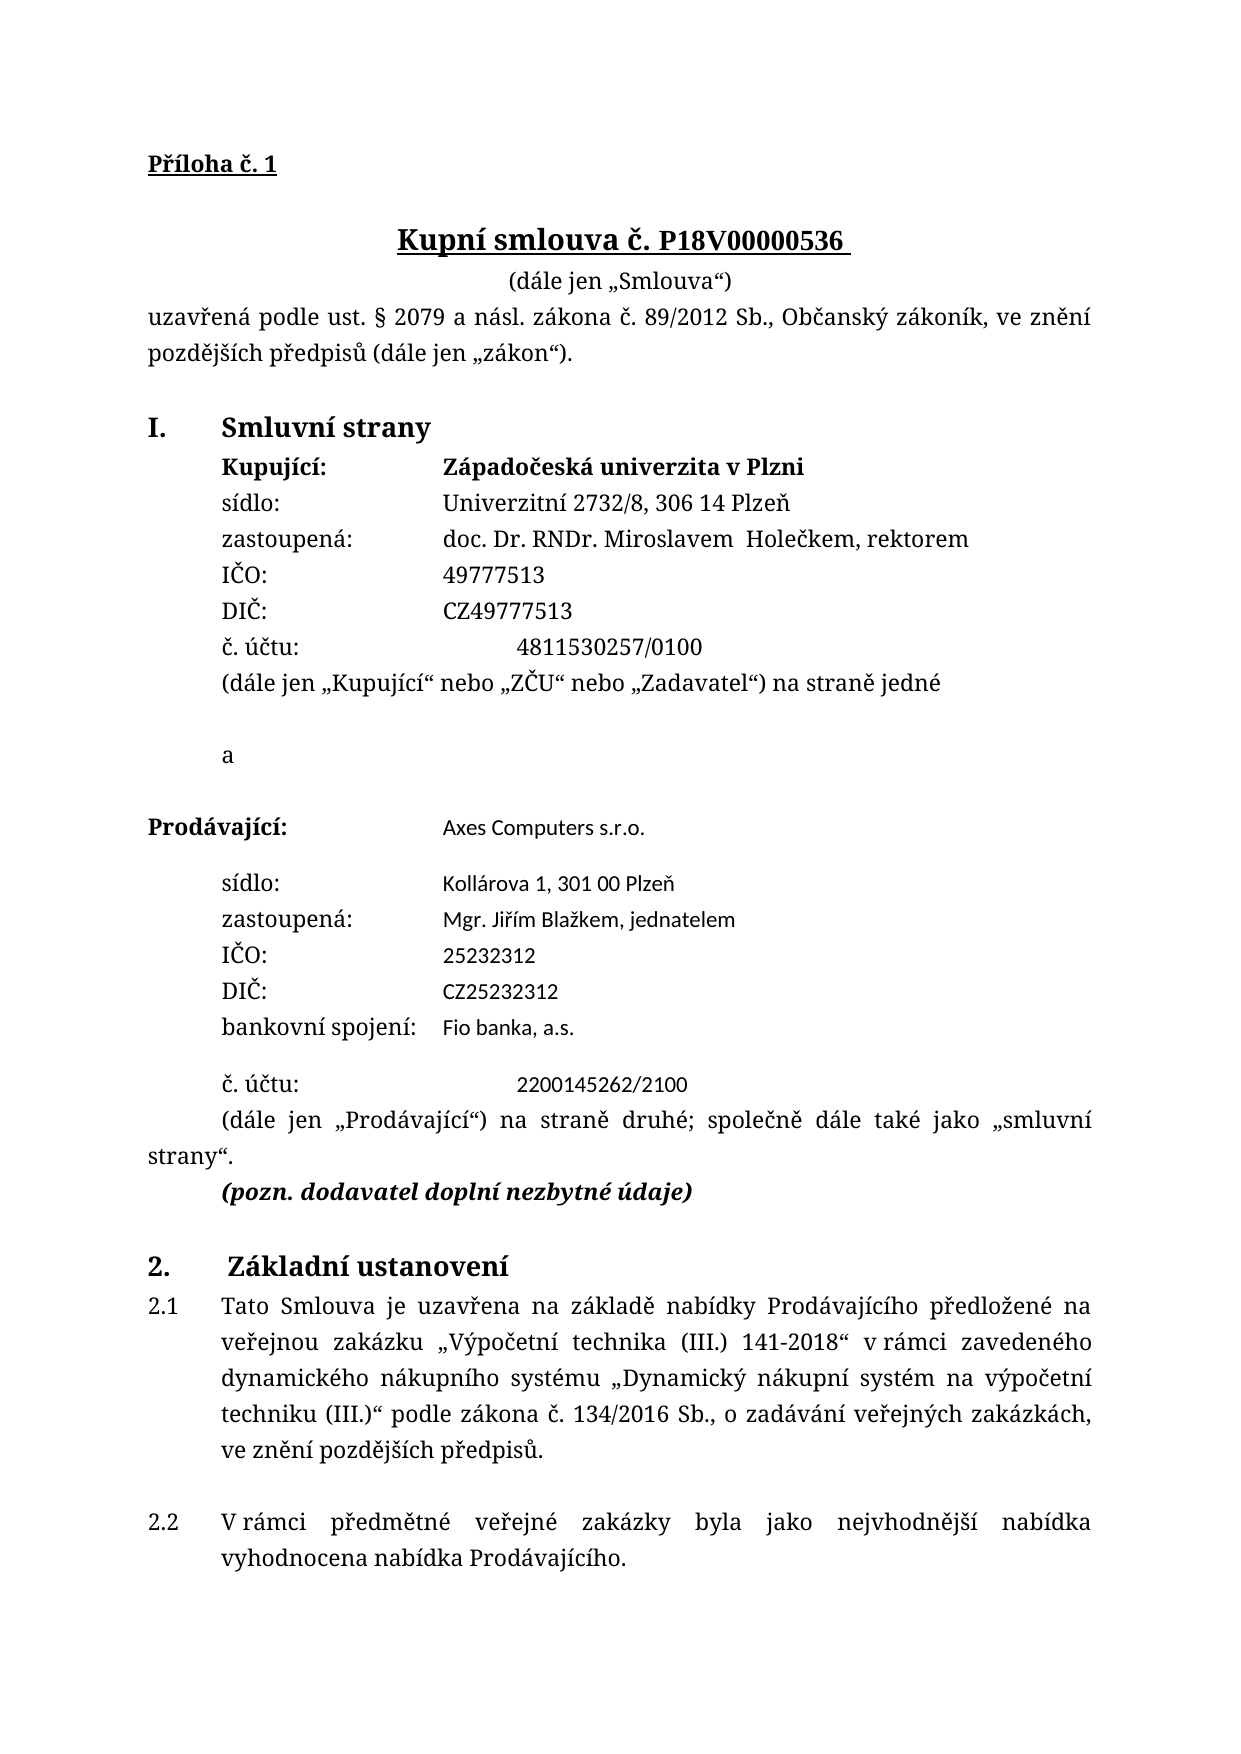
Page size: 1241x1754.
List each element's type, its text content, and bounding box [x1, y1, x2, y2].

text 2. Základní ustanovení [148, 1248, 1093, 1284]
text (dále jen „Prodávající“) na straně druhé; společně dále také jako „smluvní strany“. [148, 1104, 1093, 1171]
text 2.2 V rámci předmětné veřejné zakázky byla jako nejvhodnější nabídka vyhodnocena nabídka Prodávajícího. [148, 1506, 1093, 1573]
text č. účtu: 4811530257/0100 [221, 631, 1093, 662]
text I. Smluvní strany [148, 409, 1093, 446]
text zastoupená: doc. Dr. RNDr. Miroslavem Holečkem, rektorem [221, 523, 1093, 554]
text Prodávající: Axes Computers s.r.o. [148, 811, 1093, 842]
text (pozn. dodavatel doplní nezbytné údaje) [148, 1176, 1093, 1207]
text sídlo: Kollárova 1, 301 00 Plzeň [221, 867, 1093, 899]
text Příloha č. 1 [148, 148, 1093, 179]
text IČO: 25232312 [221, 939, 1093, 971]
text uzavřená podle ust. § 2079 a násl. zákona č. 89/2012 Sb., Občanský zákoník, ve znění pozdějších předpisů (dále jen „zákon“). [148, 301, 1093, 368]
text a [221, 739, 1093, 770]
text (dále jen „Smlouva“) [148, 265, 1093, 296]
text zastoupená: Mgr. Jiřím Blažkem, jednatelem [221, 903, 1093, 934]
text DIČ: CZ49777513 [221, 595, 1093, 626]
text bankovní spojení: Fio banka, a.s. [148, 1011, 1093, 1042]
text sídlo: Univerzitní 2732/8, 306 14 Plzeň [221, 487, 1093, 518]
text IČO: 49777513 [221, 559, 1093, 590]
text DIČ: CZ25232312 [221, 975, 1093, 1006]
text Kupní smlouva č. P18V00000536 [148, 219, 1093, 259]
text 2.1 Tato Smlouva je uzavřena na základě nabídky Prodávajícího předložené na veřejnou zakázku „Výpočetní technika (III.) 141-2018“ v rámci zavedeného dynamického nákupního systému „Dynamický nákupní systém na výpočetní techniku (III.)“ podle zákona č. 134/2016 Sb., o zadávání veřejných zakázkách, ve znění pozdějších předpisů. [148, 1290, 1093, 1465]
text (dále jen „Kupující“ nebo „ZČU“ nebo „Zadavatel“) na straně jedné [221, 667, 1093, 698]
text č. účtu: 2200145262/2100 [221, 1068, 1093, 1099]
text Kupující: Západočeská univerzita v Plzni [221, 451, 1093, 482]
